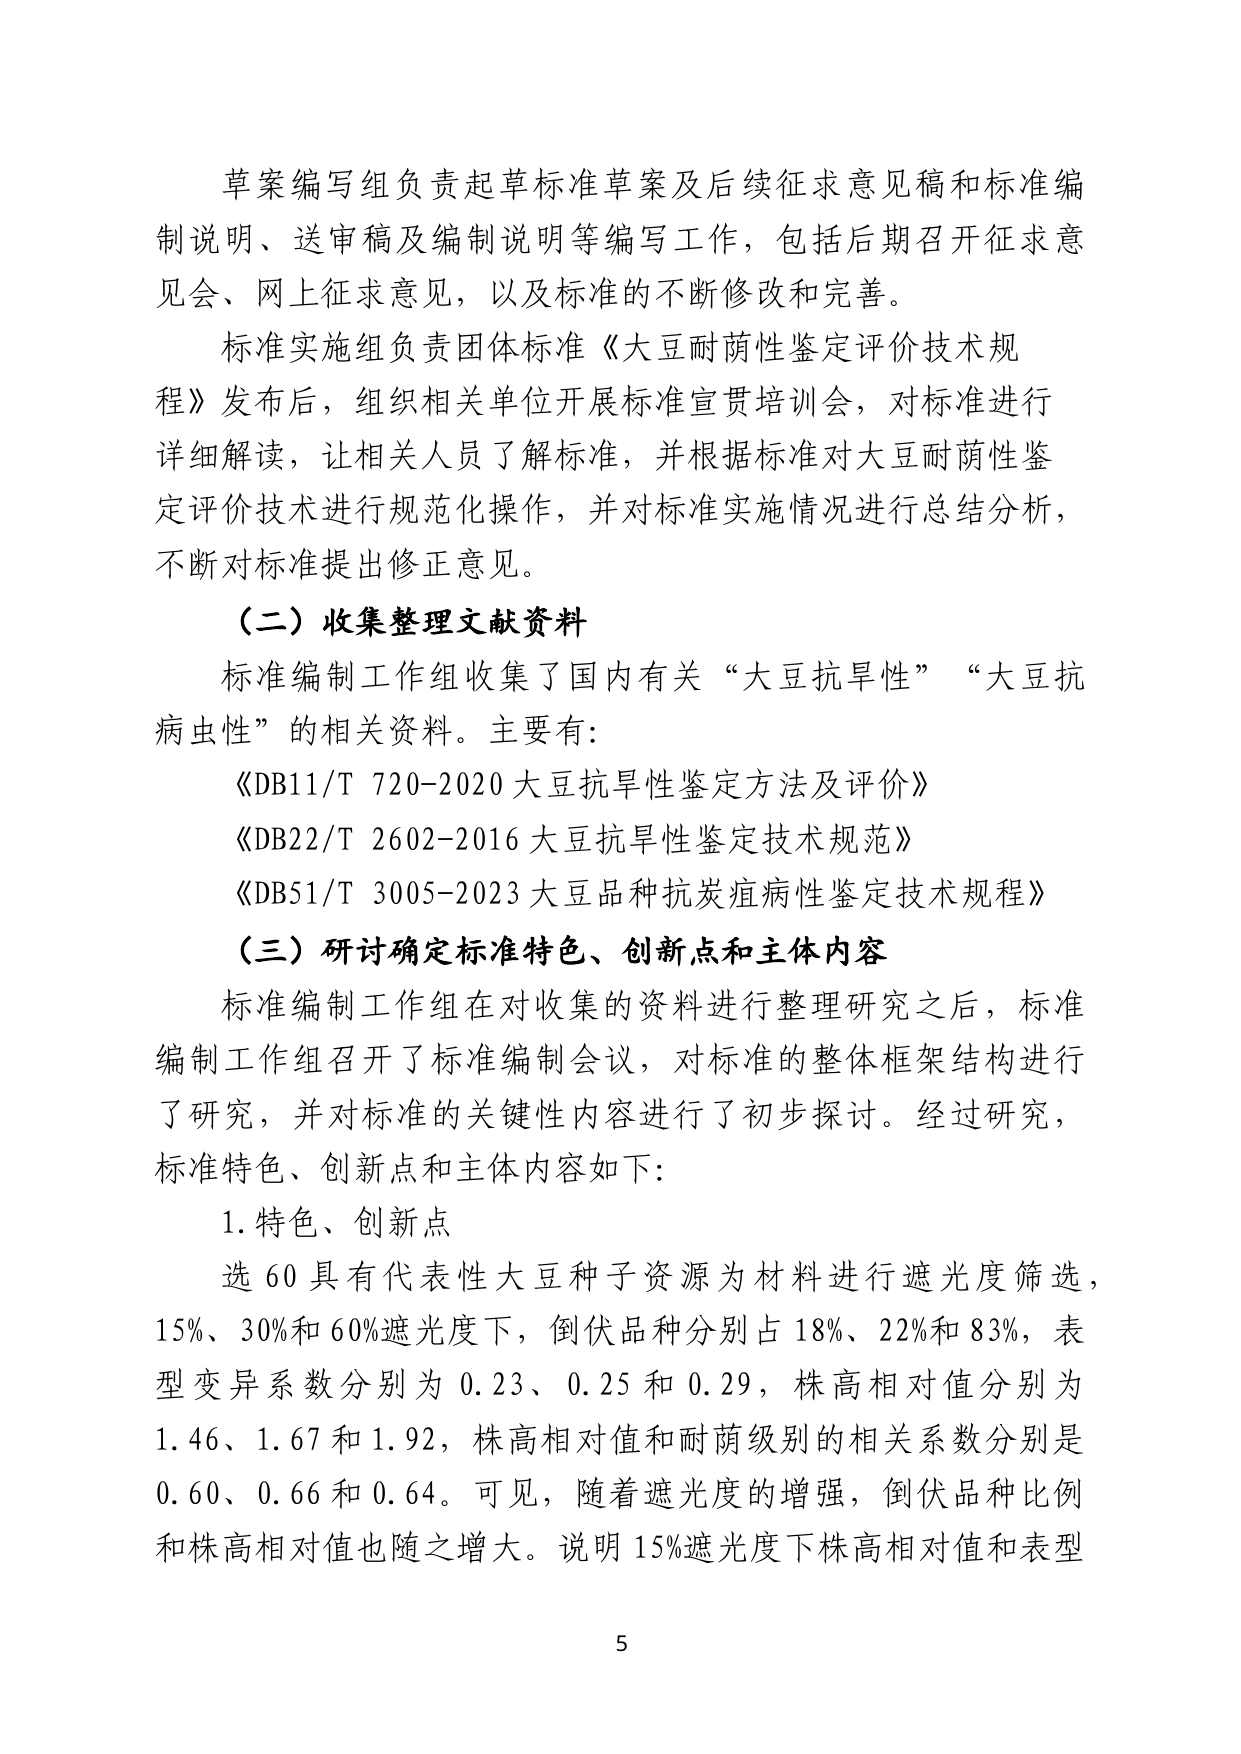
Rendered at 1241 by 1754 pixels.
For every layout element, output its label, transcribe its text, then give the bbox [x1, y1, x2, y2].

text 《DB51/T 3005-2023大豆品种抗炭疽病性鉴定技术规程》 [153, 862, 1087, 916]
text 草案编写组负责起草标准草案及后续征求意见稿和标准编制说明、送审稿及编制说明等编写工作，包括后期召开征求意见会、网上征求意见，以及标准的不断修改和完善。 [153, 153, 1087, 316]
text （三）研讨确定标准特色、创新点和主体内容 [153, 916, 1087, 974]
text （二）收集整理文献资料 [153, 587, 1087, 645]
text 标准编制工作组收集了国内有关“大豆抗旱性”“大豆抗病虫性”的相关资料。主要有： [153, 645, 1087, 753]
text 《DB11/T 720-2020大豆抗旱性鉴定方法及评价》 [153, 753, 1087, 808]
text 标准实施组负责团体标准《大豆耐荫性鉴定评价技术规程》发布后，组织相关单位开展标准宣贯培训会，对标准进行详细解读，让相关人员了解标准，并根据标准对大豆耐荫性鉴定评价技术进行规范化操作，并对标准实施情况进行总结分析，不断对标准提出修正意见。 [153, 316, 1087, 587]
text 标准编制工作组在对收集的资料进行整理研究之后，标准编制工作组召开了标准编制会议，对标准的整体框架结构进行了研究，并对标准的关键性内容进行了初步探讨。经过研究，标准特色、创新点和主体内容如下： [153, 974, 1087, 1191]
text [153, 1245, 1087, 1570]
text 《DB22/T 2602-2016大豆抗旱性鉴定技术规范》 [153, 808, 1087, 862]
text 1.特色、创新点 [153, 1191, 1087, 1245]
